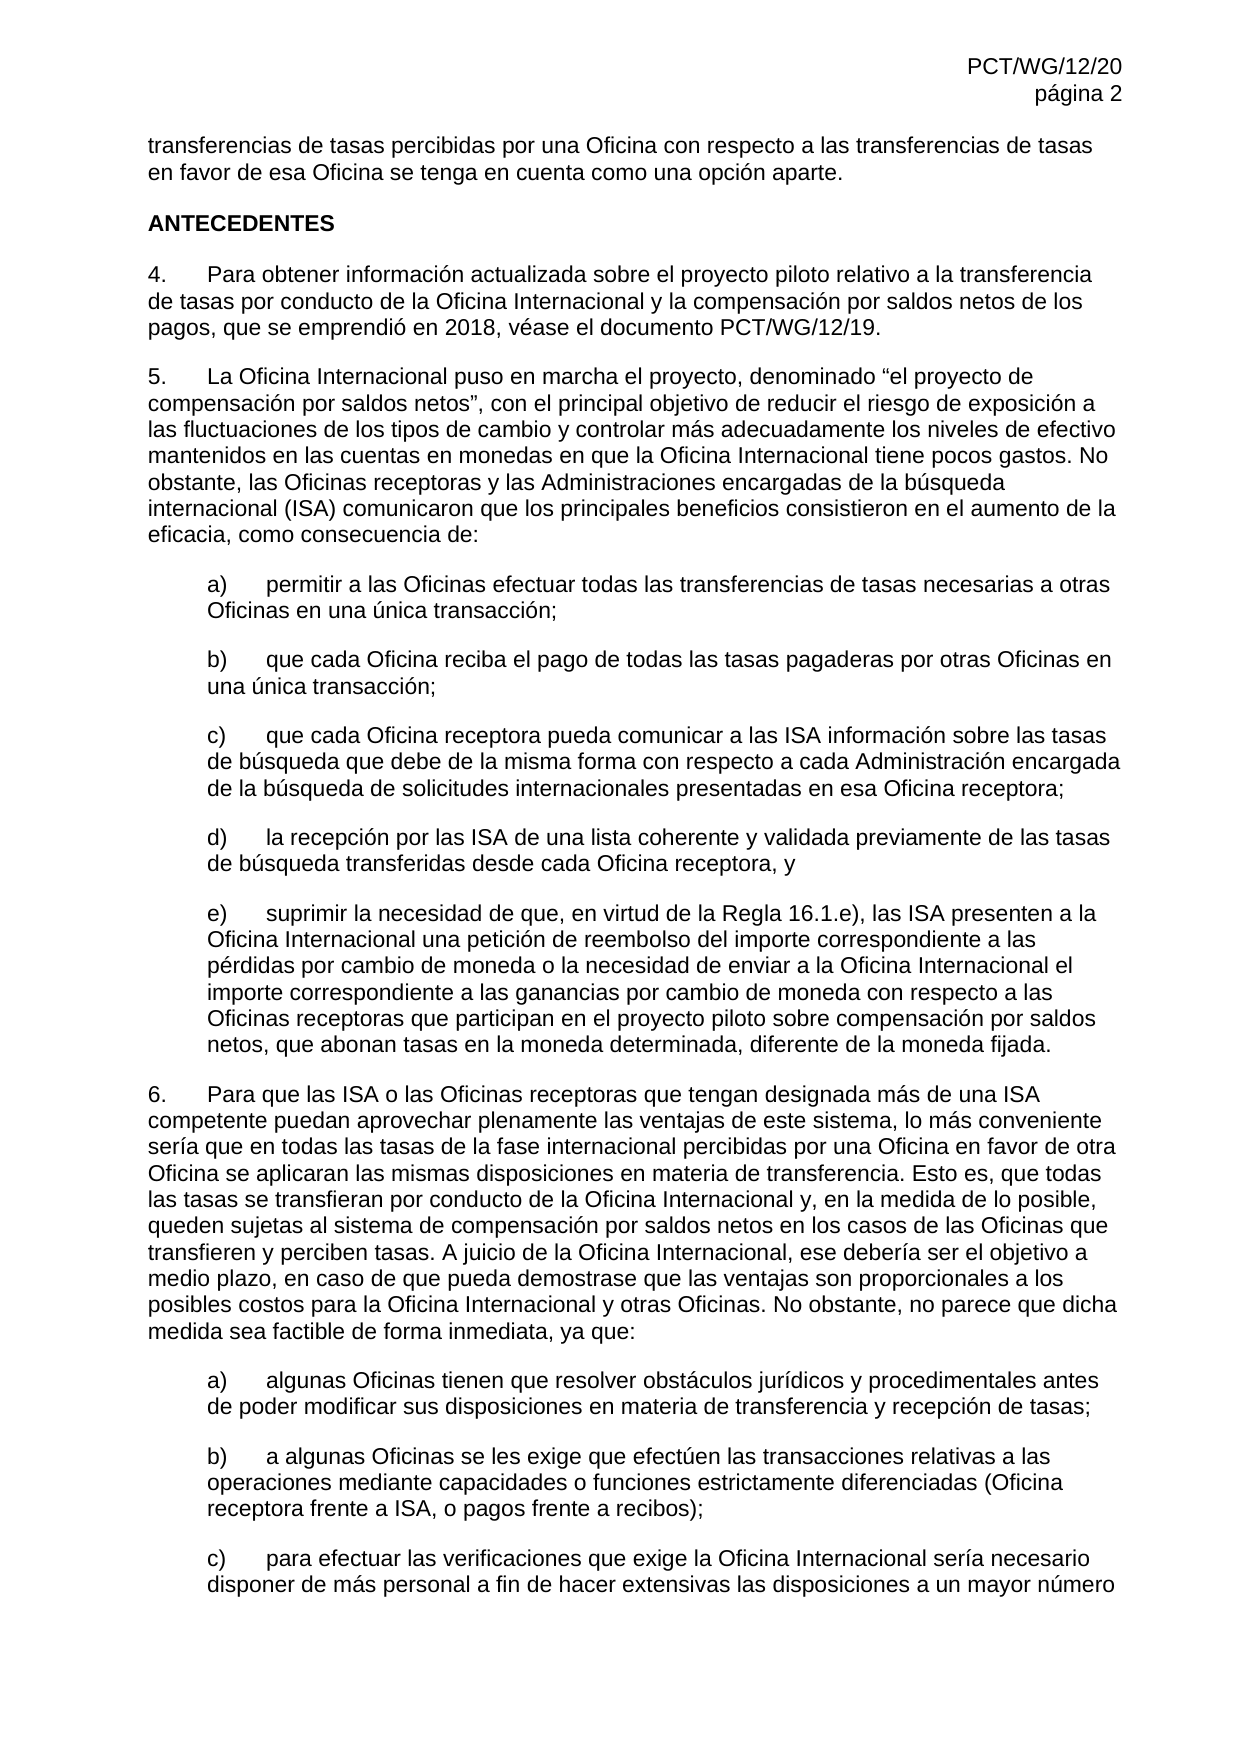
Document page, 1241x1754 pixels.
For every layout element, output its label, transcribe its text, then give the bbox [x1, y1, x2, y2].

list la recepción por las ISA de una lista coherente y validada previamente de las tasas de búsqueda transferidas desde cada Oficina receptora, y [207, 824, 1122, 877]
text La Oficina Internacional puso en marcha el proyecto, denominado “el proyecto de compensación por saldos netos”, con el principal objetivo de reducir el riesgo de exposición a las fluctuaciones de los tipos de cambio y controlar más adecuadamente los niveles de efectivo mantenidos en las cuentas en monedas en que la Oficina Internacional tiene pocos gastos. No obstante, las Oficinas receptoras y las Administraciones encargadas de la búsqueda internacional (ISA) comunicaron que los principales beneficios consistieron en el aumento de la eficacia, como consecuencia de: [148, 363, 1122, 548]
list a algunas Oficinas se les exige que efectúen las transacciones relativas a las operaciones mediante capacidades o funciones estrictamente diferenciadas (Oficina receptora frente a ISA, o pagos frente a recibos); [207, 1443, 1122, 1522]
list permitir a las Oficinas efectuar todas las transferencias de tasas necesarias a otras Oficinas en una única transacción; [207, 571, 1122, 623]
list que cada Oficina reciba el pago de todas las tasas pagaderas por otras Oficinas en una única transacción; [207, 646, 1122, 699]
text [148, 132, 1122, 185]
subtitle ANTECEDENTES [148, 210, 1122, 236]
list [207, 1544, 1122, 1597]
list algunas Oficinas tienen que resolver obstáculos jurídicos y procedimentales antes de poder modificar sus disposiciones en materia de transferencia y recepción de tasas; [207, 1367, 1122, 1420]
text Para obtener información actualizada sobre el proyecto piloto relativo a la transferencia de tasas por conducto de la Oficina Internacional y la compensación por saldos netos de los pagos, que se emprendió en 2018, véase el documento PCT/WG/12/19. [148, 261, 1122, 340]
text Para que las ISA o las Oficinas receptoras que tengan designada más de una ISA competente puedan aprovechar plenamente las ventajas de este sistema, lo más conveniente sería que en todas las tasas de la fase internacional percibidas por una Oficina en favor de otra Oficina se aplicaran las mismas disposiciones en materia de transferencia. Esto es, que todas las tasas se transfieran por conducto de la Oficina Internacional y, en la medida de lo posible, queden sujetas al sistema de compensación por saldos netos en los casos de las Oficinas que transfieren y perciben tasas. A juicio de la Oficina Internacional, ese debería ser el objetivo a medio plazo, en caso de que pueda demostrase que las ventajas son proporcionales a los posibles costos para la Oficina Internacional y otras Oficinas. No obstante, no parece que dicha medida sea factible de forma inmediata, ya que: [148, 1081, 1122, 1344]
list que cada Oficina receptora pueda comunicar a las ISA información sobre las tasas de búsqueda que debe de la misma forma con respecto a cada Administración encargada de la búsqueda de solicitudes internacionales presentadas en esa Oficina receptora; [207, 722, 1122, 801]
list suprimir la necesidad de que, en virtud de la Regla 16.1.e), las ISA presenten a la Oficina Internacional una petición de reembolso del importe correspondiente a las pérdidas por cambio de moneda o la necesidad de enviar a la Oficina Internacional el importe correspondiente a las ganancias por cambio de moneda con respecto a las Oficinas receptoras que participan en el proyecto piloto sobre compensación por saldos netos, que abonan tasas en la moneda determinada, diferente de la moneda fijada. [207, 899, 1122, 1058]
